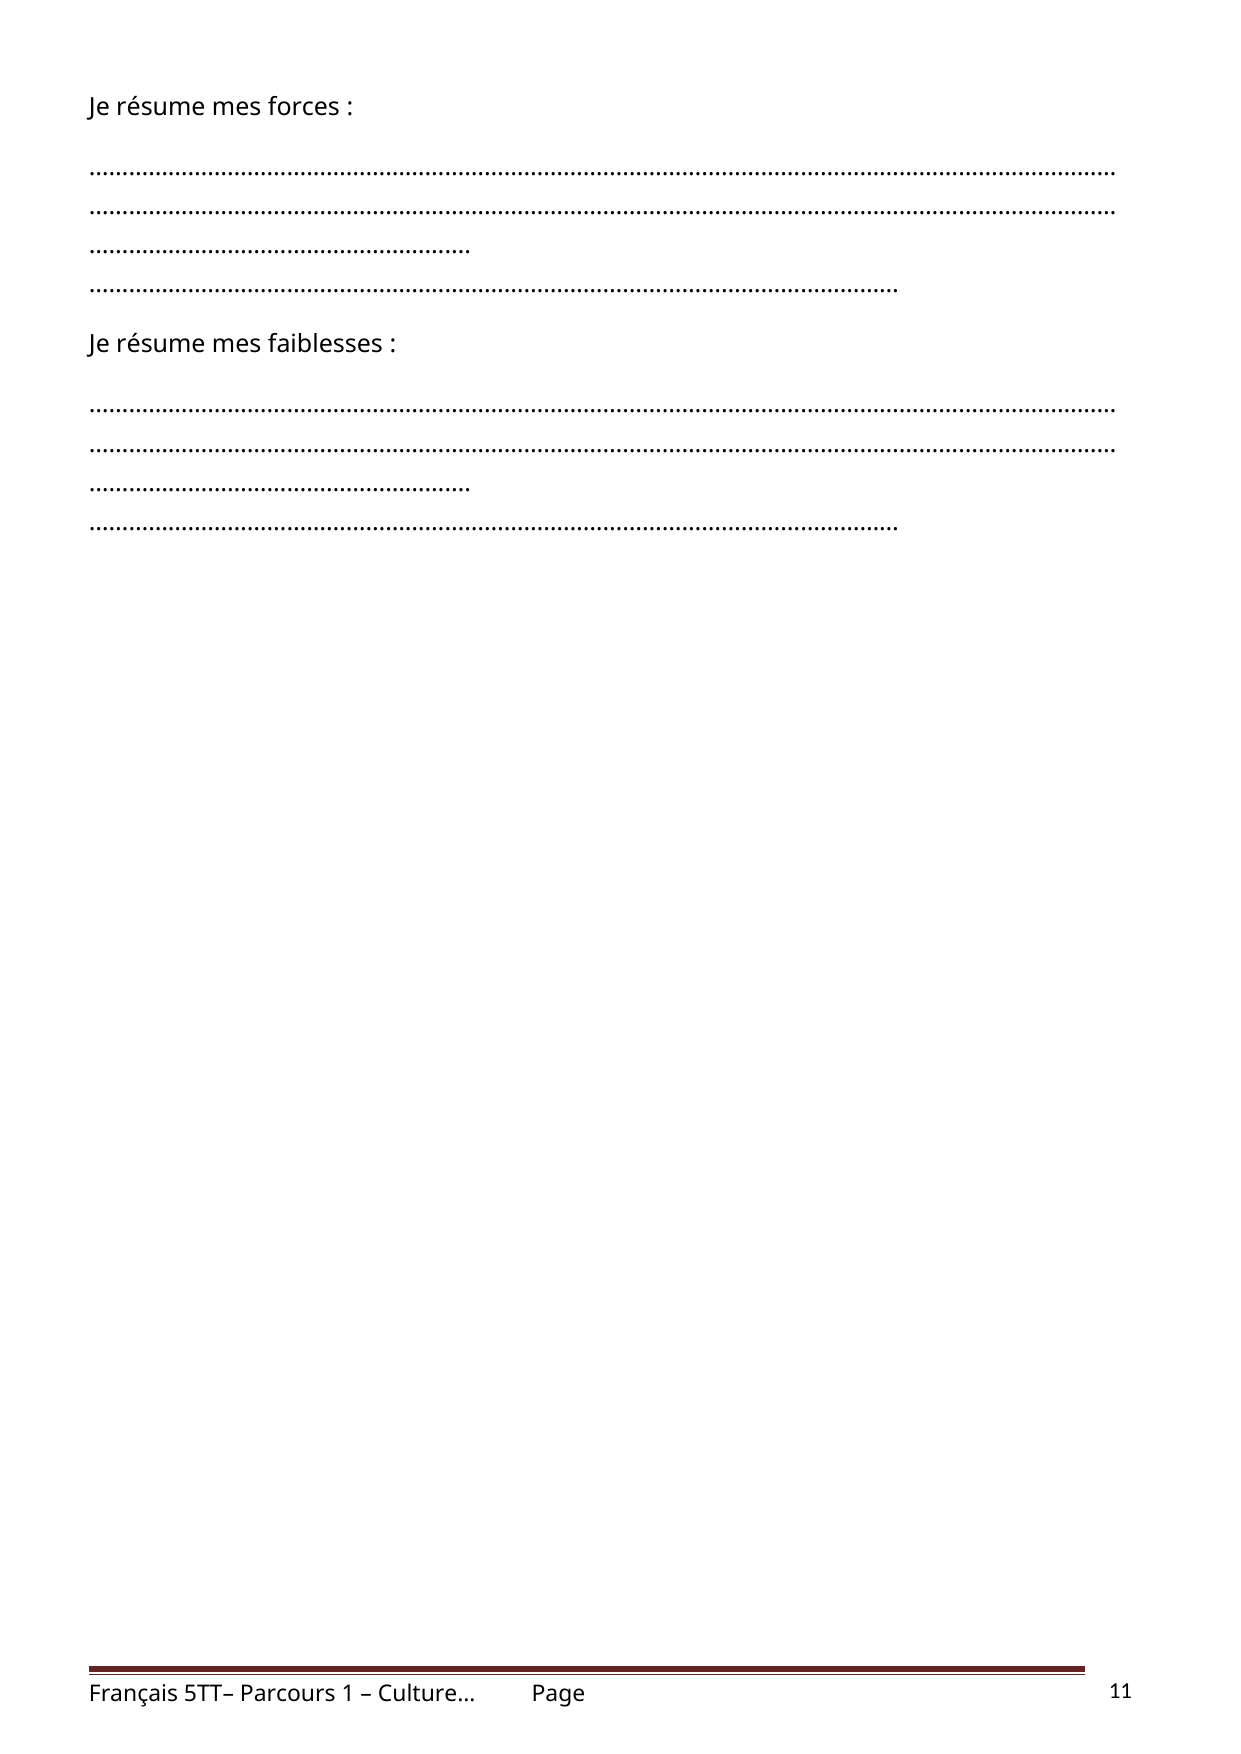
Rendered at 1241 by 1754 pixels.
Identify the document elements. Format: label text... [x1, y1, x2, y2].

text ……………………………………………………………………………………………………………………………………………………………………………………………………………………………………………………………………………………………………………………………………….…………………………………………………………………………………………………………… [89, 386, 1122, 538]
text Je résume mes faiblesses : [89, 326, 1122, 360]
text Je résume mes forces : [89, 89, 1122, 123]
text ……………………………………………………………………………………………………………………………………………………………………………………………………………………………………………………………………………………………………………………………………….…………………………………………………………………………………………………………… [89, 149, 1122, 300]
